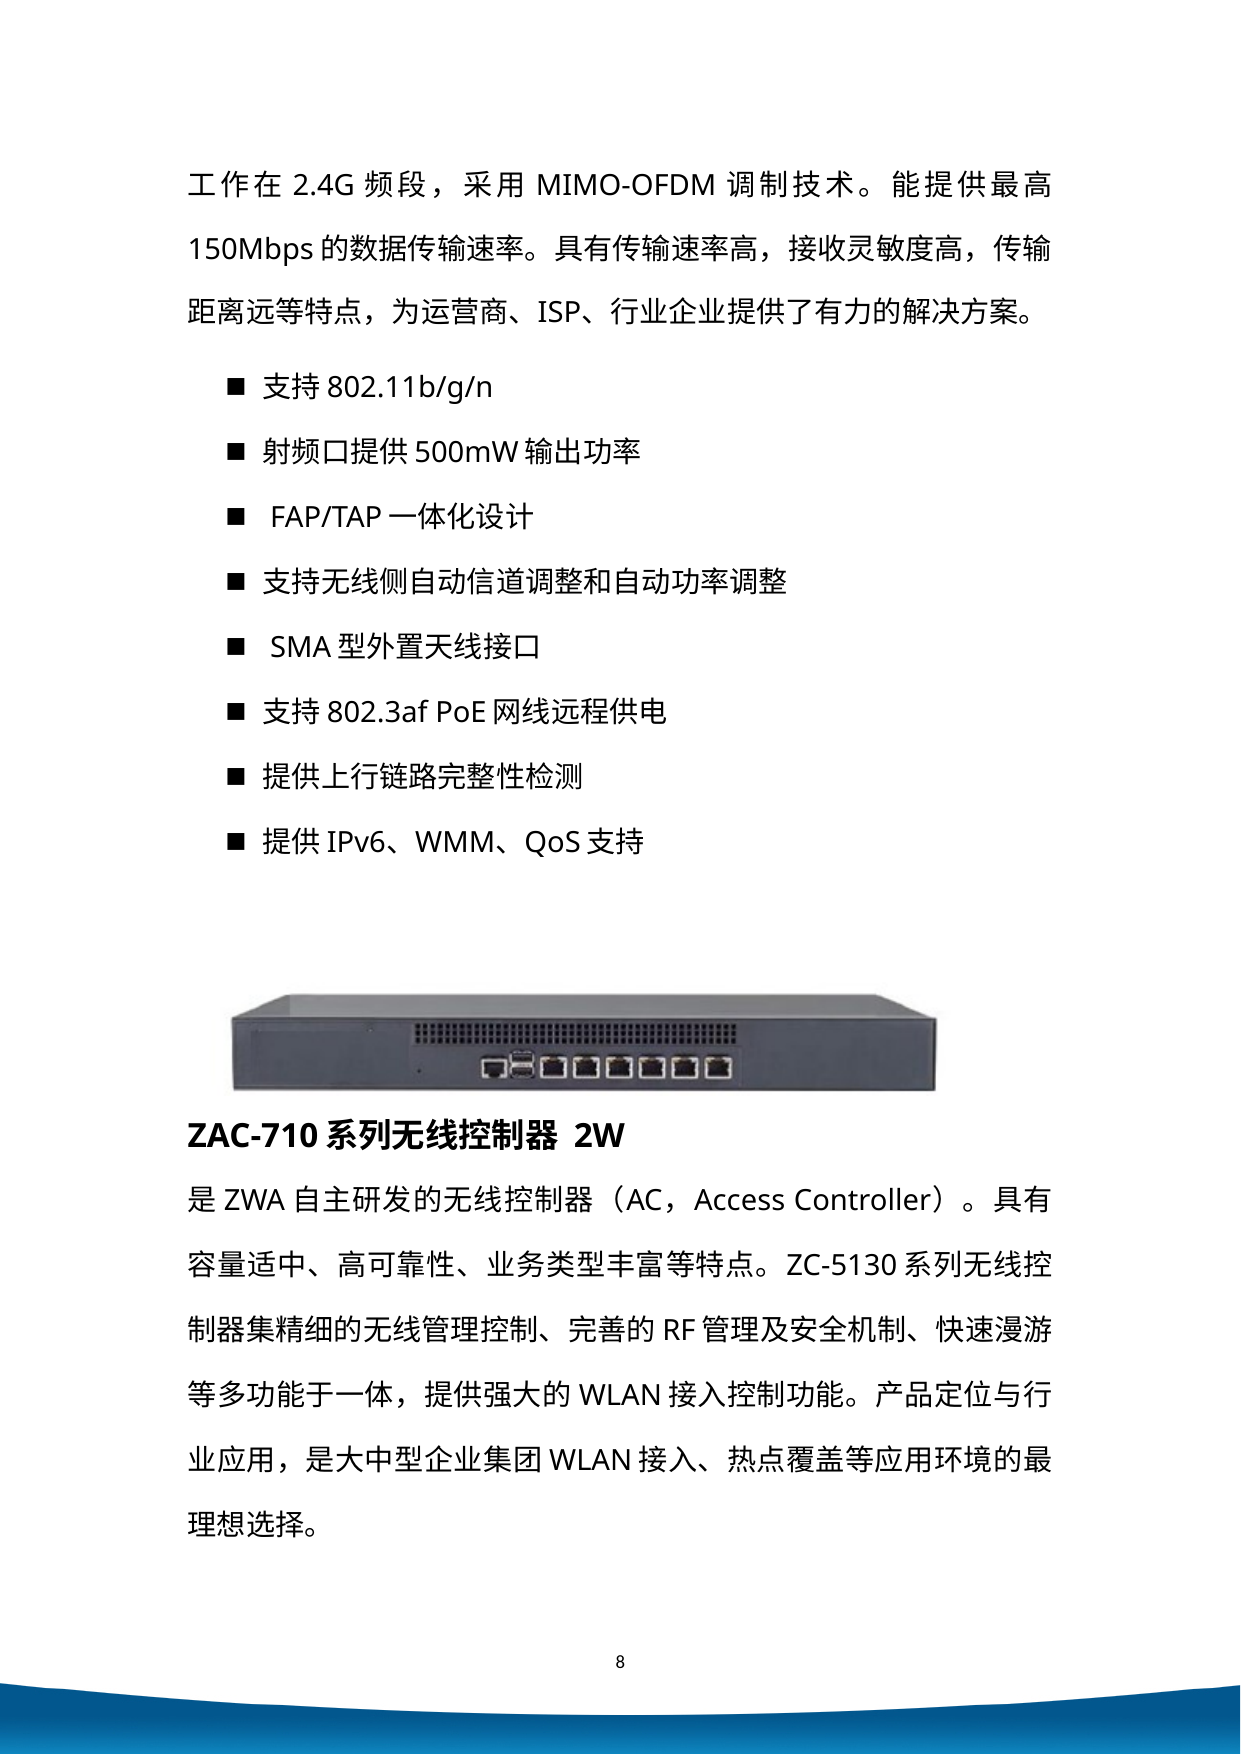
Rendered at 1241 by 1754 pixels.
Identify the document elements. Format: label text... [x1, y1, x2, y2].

text ZAC-710系列无线控制器 2W [187, 1100, 1053, 1165]
list FAP/TAP一体化设计 [225, 483, 1053, 548]
list 提供上行链路完整性检测 [225, 743, 1053, 808]
list SMA型外置天线接口 [225, 613, 1053, 678]
list 提供IPv6、WMM、QoS支持 [225, 808, 1053, 873]
picture [187, 970, 972, 1096]
text 工作在2.4G频段，采用MIMO-OFDM调制技术。能提供最高150Mbps的数据传输速率。具有传输速率高，接收灵敏度高，传输距离远等特点，为运营商、ISP、行业企业提供了有力的解决方案。 [187, 162, 1053, 331]
list 射频口提供500mW输出功率 [225, 418, 1053, 483]
text 是ZWA自主研发的无线控制器（AC，Access Controller）。具有容量适中、高可靠性、业务类型丰富等特点。ZC-5130系列无线控制器集精细的无线管理控制、完善的RF管理及安全机制、快速漫游等多功能于一体，提供强大的WLAN接入控制功能。产品定位与行业应用，是大中型企业集团WLAN接入、热点覆盖等应用环境的最理想选择。 [187, 1165, 1053, 1555]
list 支持无线侧自动信道调整和自动功率调整 [225, 548, 1053, 613]
list 支持802.11b/g/n [225, 353, 1053, 418]
picture [0, 1672, 1241, 1742]
list 支持802.3af PoE网线远程供电 [225, 678, 1053, 743]
